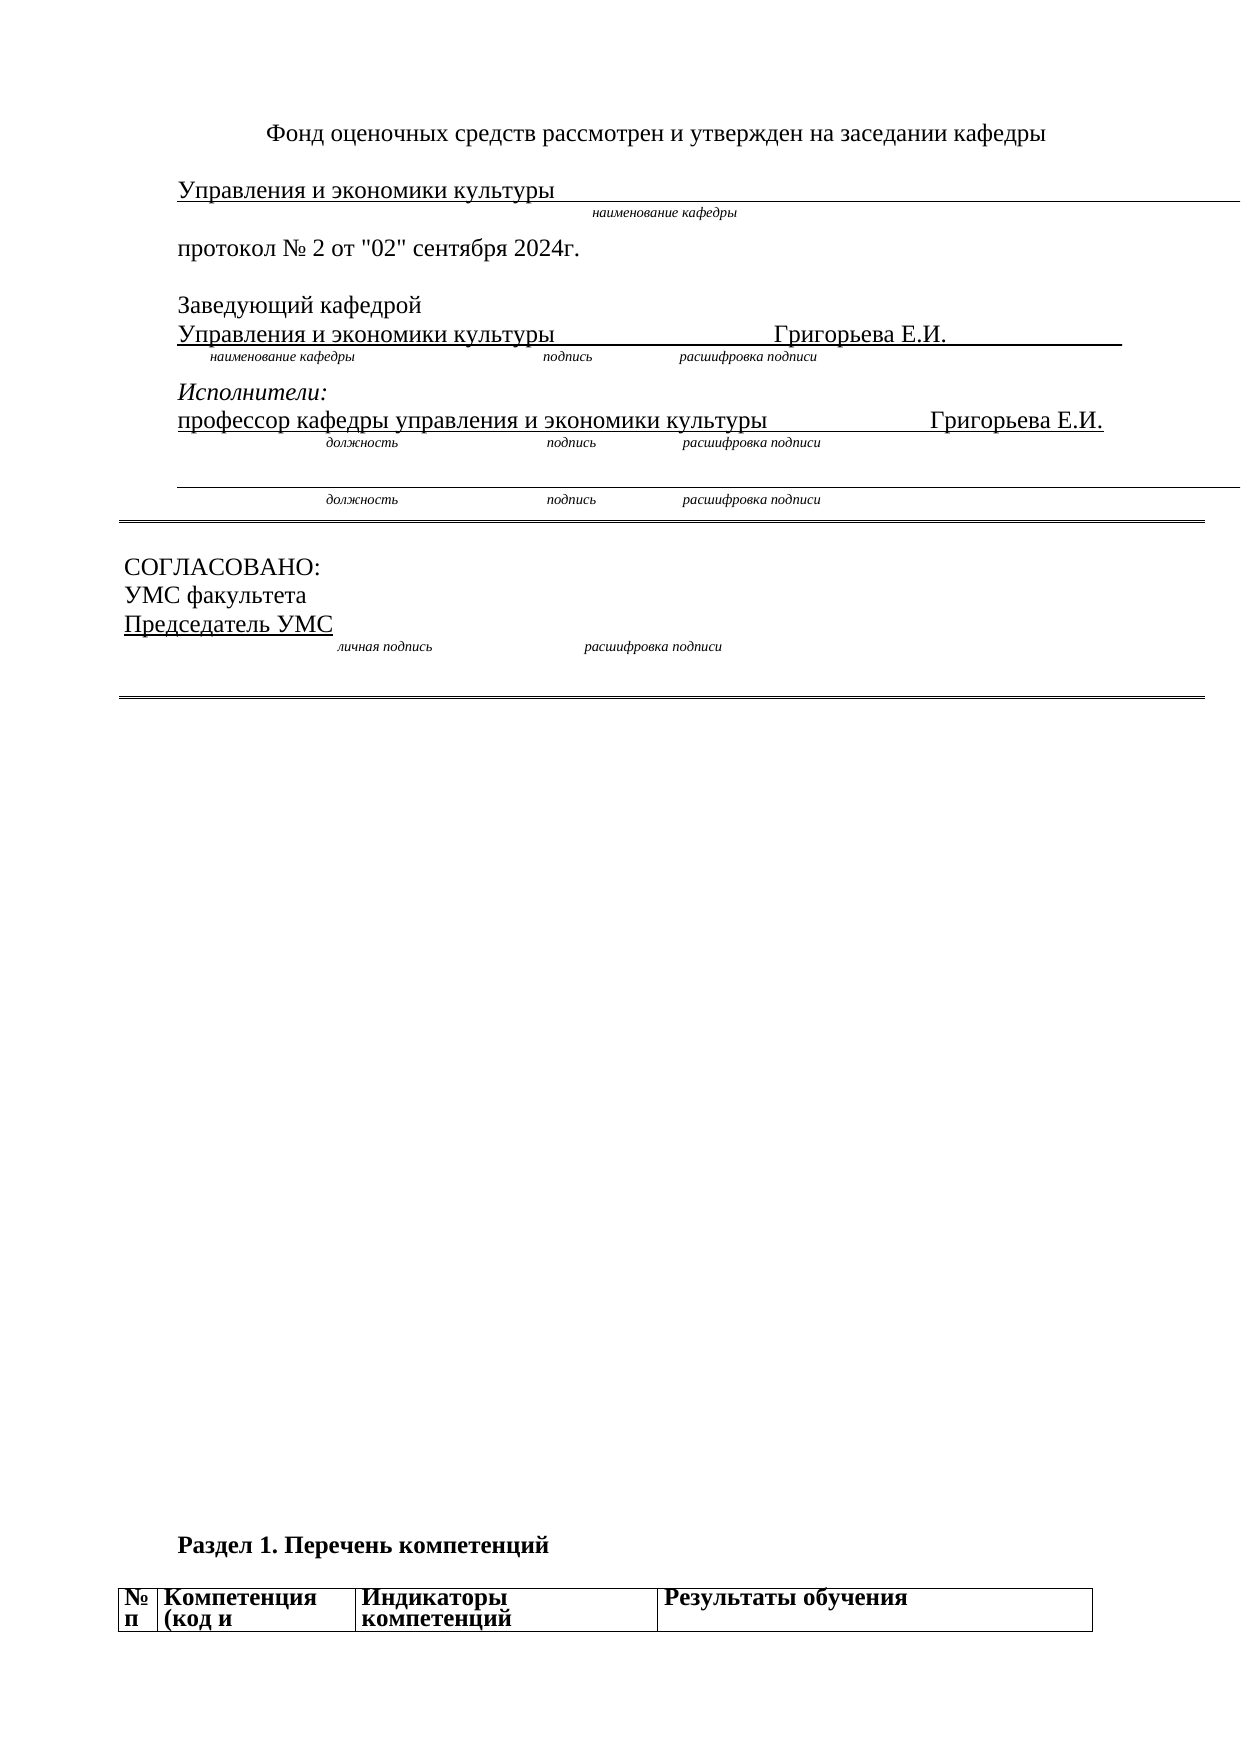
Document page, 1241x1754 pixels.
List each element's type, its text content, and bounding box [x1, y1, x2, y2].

text Фонд оценочных средств рассмотрен и утвержден на заседании кафедры [177, 118, 1152, 147]
text Исполнители: [177, 377, 1152, 406]
table_header Результаты обучения [658, 1589, 1092, 1631]
text должность подпись расшифровка подписи [177, 434, 1152, 463]
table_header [356, 1589, 657, 1631]
text Управления и экономики культуры _________________Григорьева Е.И.______________ [177, 319, 1152, 348]
text Заведующий кафедрой [177, 291, 1152, 319]
table_header № пп [119, 1589, 157, 1631]
table_header СОГЛАСОВАНО: УМС факультета Председатель УМС личная подпись расшифровка подписи [119, 523, 1205, 696]
text профессор кафедры управления и экономики культуры Григорьева Е.И. [177, 406, 1152, 434]
text наименование кафедры [177, 204, 1152, 233]
text протокол № 2 от "02" сентября 2024г. [177, 233, 1152, 262]
table_header Компетенция (код и наименование) [158, 1589, 355, 1631]
text Раздел 1. Перечень компетенций [177, 1531, 1152, 1559]
text Управления и экономики культуры [177, 176, 1152, 201]
text должность подпись расшифровка подписи [177, 491, 1152, 520]
text наименование кафедры подпись расшифровка подписи [177, 348, 1152, 377]
